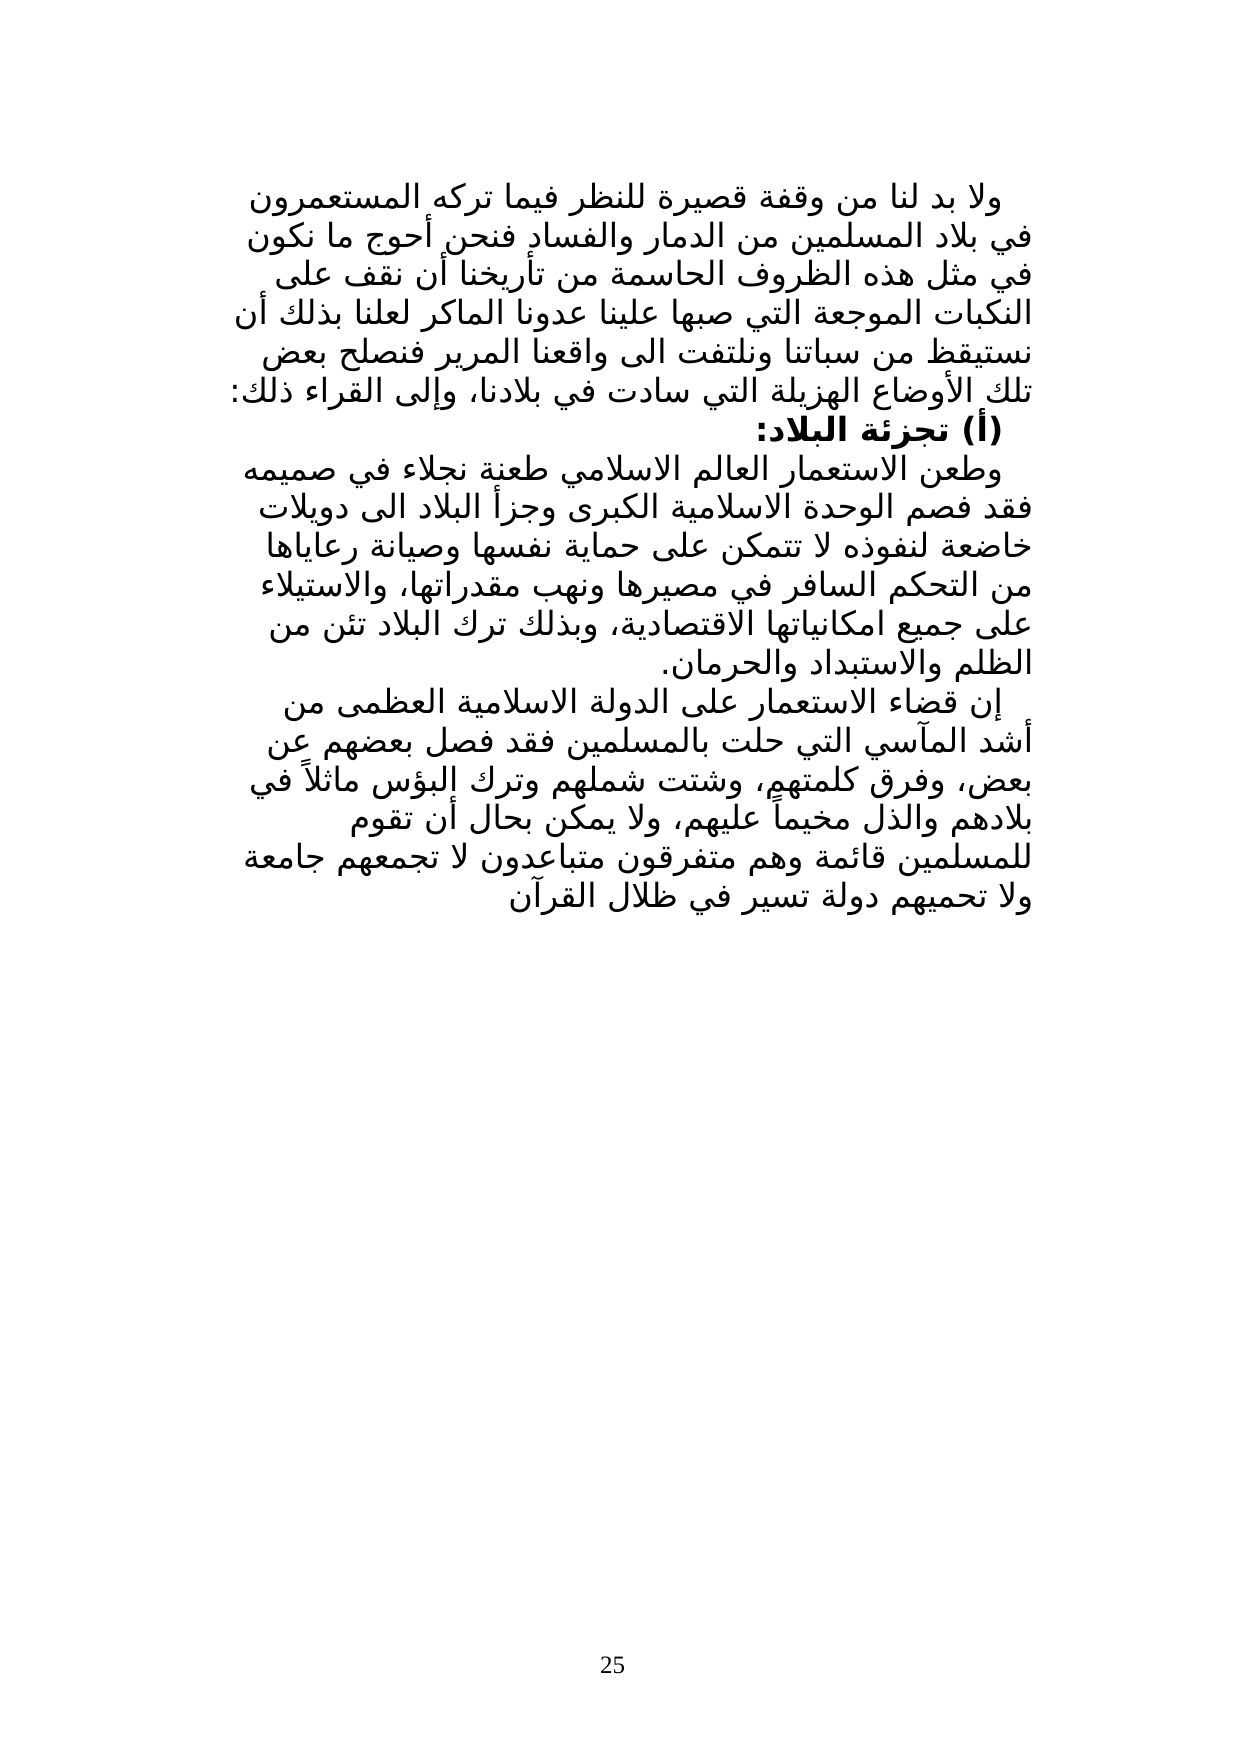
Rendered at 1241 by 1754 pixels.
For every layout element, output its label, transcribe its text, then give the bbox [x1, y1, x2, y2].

text وطعن الاستعمار العالم الاسلامي طعنة نجلاء في صميمه فقد فصم الوحدة الاسلامية الكبرى وجزأ البلاد الى دويلات خاضعة لنفوذه لا تتمكن على حماية نفسها وصيانة رعاياها من التحكم السافر في مصيرها ونهب مقدراتها، والاستيلاء على جميع امكانياتها الاقتصادية، وبذلك ترك البلاد تئن من الظلم والاستبداد والحرمان. [222, 449, 1033, 682]
text (أ) تجزئة البلاد: [222, 410, 1033, 449]
text إن قضاء الاستعمار على الدولة الاسلامية العظمى من أشد المآسي التي حلت بالمسلمين فقد فصل بعضهم عن بعض، وفرق كلمتهم، وشتت شملهم وترك البؤس ماثلاً في بلادهم والذل مخيماً عليهم، ولا يمكن بحال أن تقوم للمسلمين قائمة وهم متفرقون متباعدون لا تجمعهم جامعة ولا تحميهم دولة تسير في ظلال القرآن [222, 682, 1033, 915]
text ولا بد لنا من وقفة قصيرة للنظر فيما تركه المستعمرون في بلاد المسلمين من الدمار والفساد فنحن أحوج ما نكون في مثل هذه الظروف الحاسمة من تأريخنا أن نقف على النكبات الموجعة التي صبها علينا عدونا الماكر لعلنا بذلك أن نستيقظ من سباتنا ونلتفت الى واقعنا المرير فنصلح بعض تلك الأوضاع الهزيلة التي سادت في بلادنا، وإلى القراء ذلك: [222, 177, 1033, 410]
